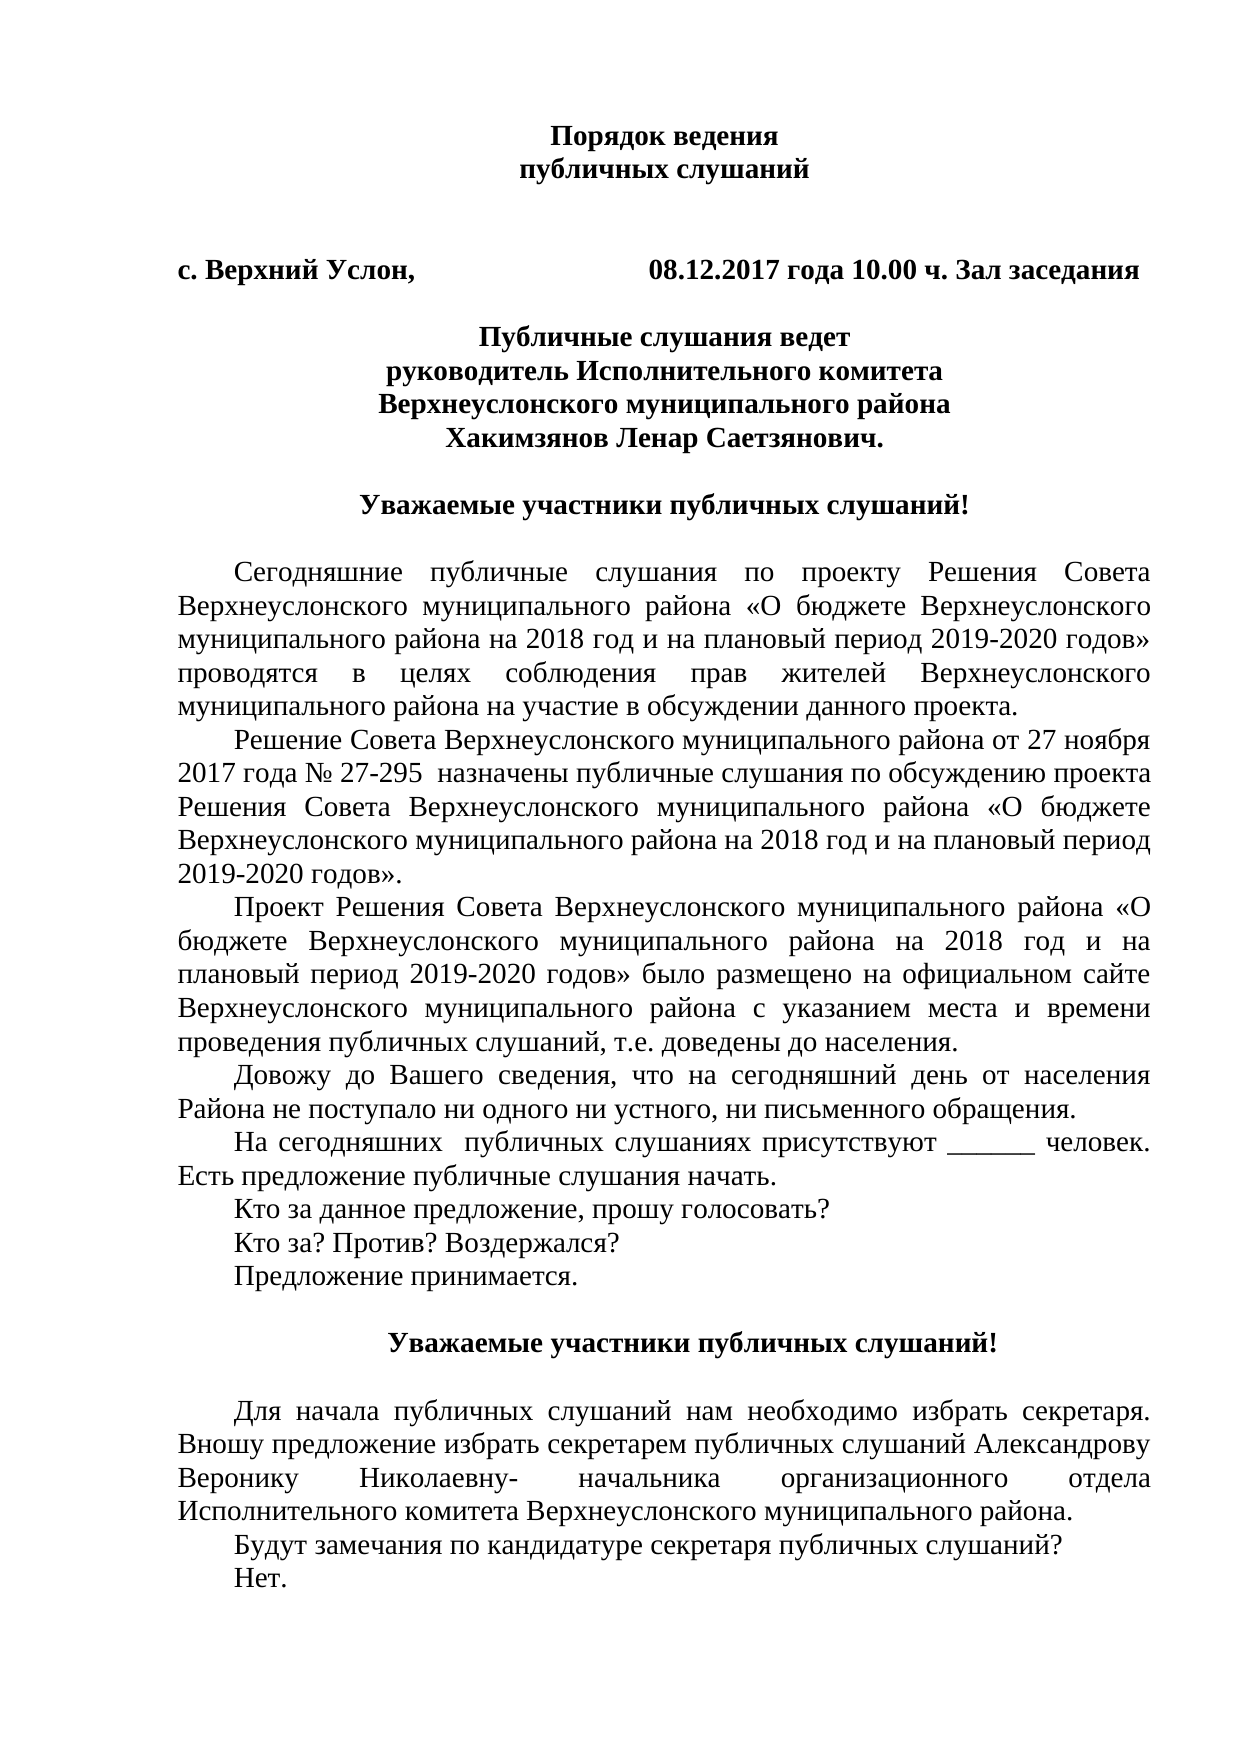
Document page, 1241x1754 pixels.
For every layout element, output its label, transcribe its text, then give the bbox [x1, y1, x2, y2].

text Будут замечания по кандидатуре секретаря публичных слушаний? [177, 1527, 1152, 1560]
text На сегодняшних публичных слушаниях присутствуют ______ человек. Есть предложение публичные слушания начать. [177, 1124, 1152, 1191]
text Кто за данное предложение, прошу голосовать? [177, 1191, 1152, 1225]
text Уважаемые участники публичных слушаний! [177, 487, 1152, 521]
text Довожу до Вашего сведения, что на сегодняшний день от населения Района не поступало ни одного ни устного, ни письменного обращения. [177, 1057, 1152, 1124]
text с. Верхний Услон, 08.12.2017 года 10.00 ч. Зал заседания [177, 252, 1152, 286]
text Предложение принимается. [177, 1258, 1152, 1292]
text Кто за? Против? Воздержался? [177, 1225, 1152, 1258]
text Нет. [177, 1560, 1152, 1594]
text руководитель Исполнительного комитета [177, 353, 1152, 386]
text Решение Совета Верхнеуслонского муниципального района от 27 ноября 2017 года № 27-295 назначены публичные слушания по обсуждению проекта Решения Совета Верхнеуслонского муниципального района «О бюджете Верхнеуслонского муниципального района на 2018 год и на плановый период 2019-2020 годов». [177, 722, 1152, 889]
text Публичные слушания ведет [177, 319, 1152, 353]
text Сегодняшние публичные слушания по проекту Решения Совета Верхнеуслонского муниципального района «О бюджете Верхнеуслонского муниципального района на 2018 год и на плановый период 2019-2020 годов» проводятся в целях соблюдения прав жителей Верхнеуслонского муниципального района на участие в обсуждении данного проекта. [177, 554, 1152, 722]
text Для начала публичных слушаний нам необходимо избрать секретаря. Вношу предложение избрать секретарем публичных слушаний Александрову Веронику Николаевну- начальника организационного отдела Исполнительного комитета Верхнеуслонского муниципального района. [177, 1393, 1152, 1527]
text публичных слушаний [177, 152, 1152, 185]
text Проект Решения Совета Верхнеуслонского муниципального района «О бюджете Верхнеуслонского муниципального района на 2018 год и на плановый период 2019-2020 годов» было размещено на официальном сайте Верхнеуслонского муниципального района с указанием места и времени проведения публичных слушаний, т.е. доведены до населения. [177, 889, 1152, 1057]
text Уважаемые участники публичных слушаний! [177, 1326, 1152, 1359]
text Верхнеуслонского муниципального района [177, 386, 1152, 420]
text Хакимзянов Ленар Саетзянович. [177, 420, 1152, 453]
text Порядок ведения [177, 118, 1152, 152]
